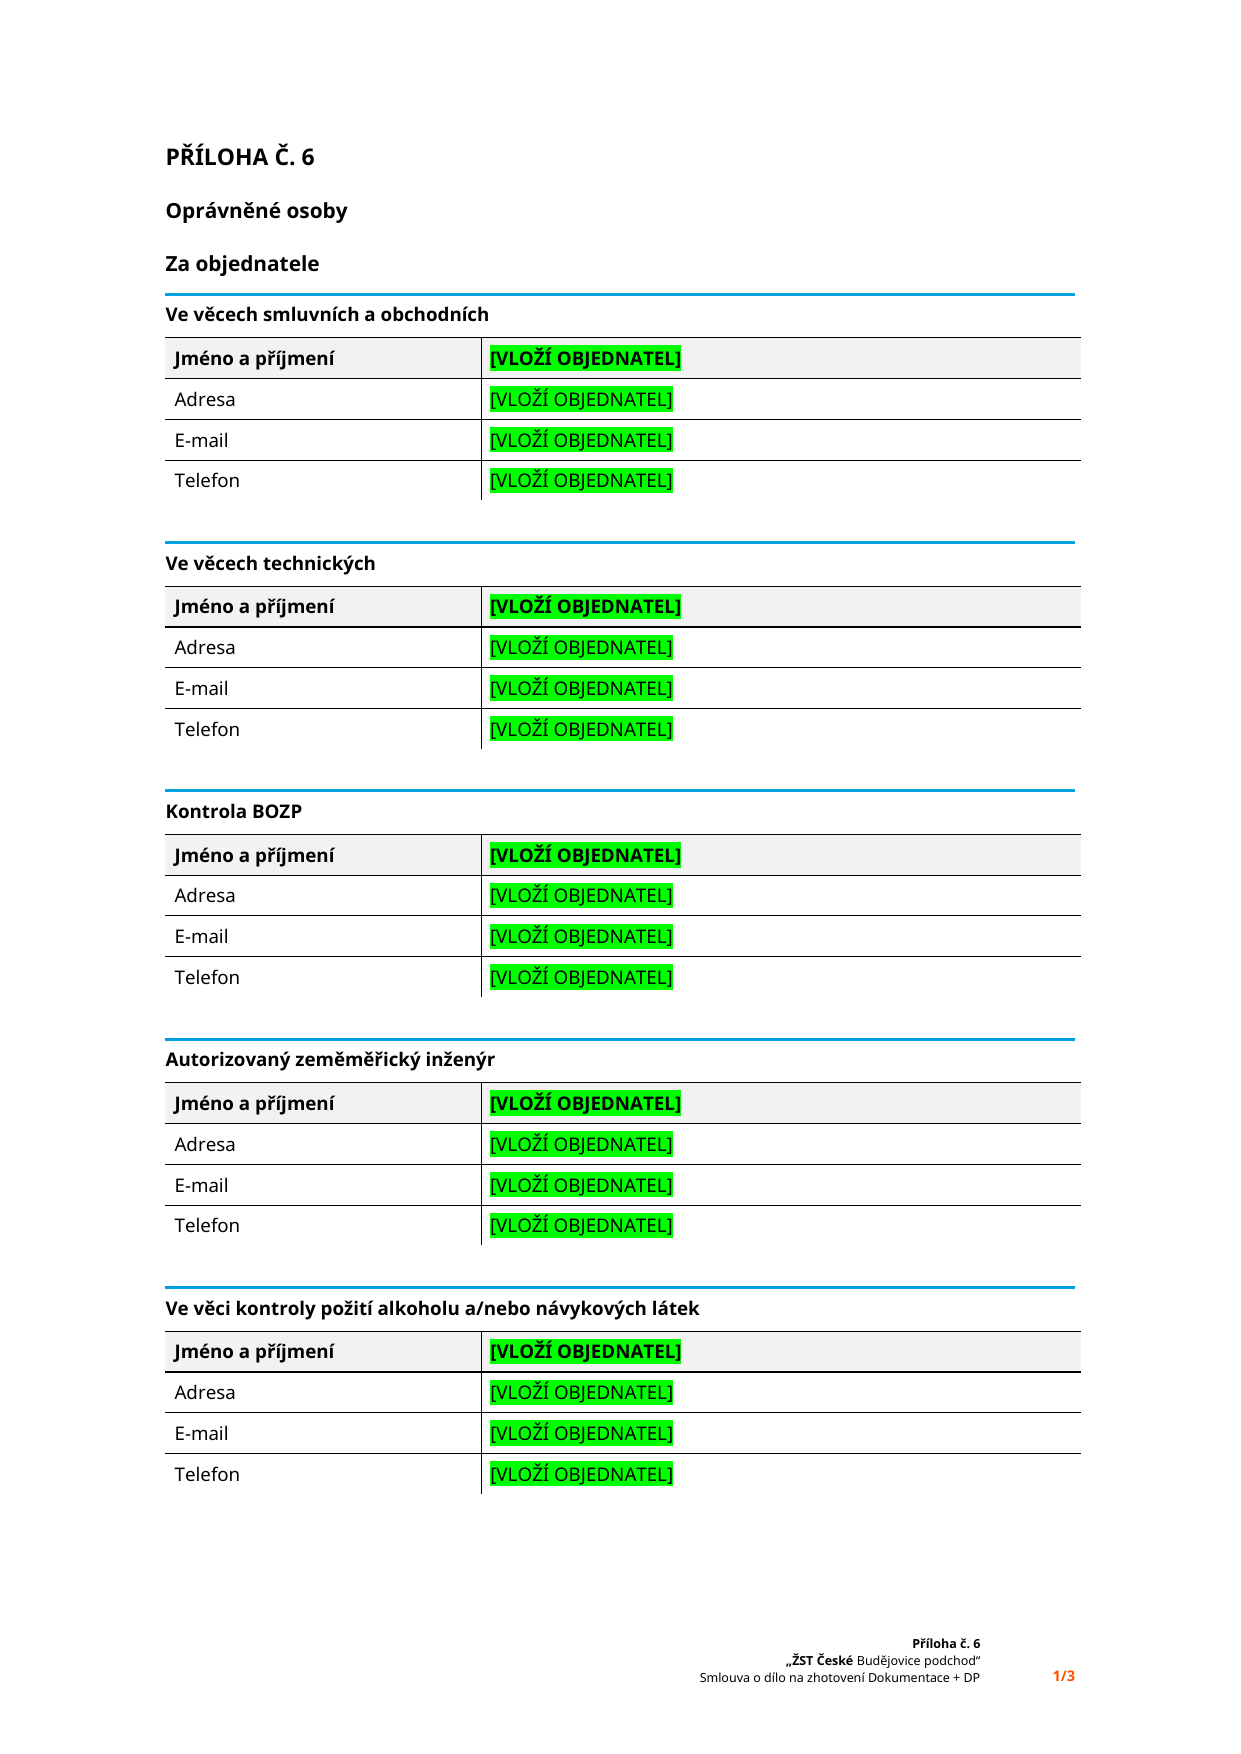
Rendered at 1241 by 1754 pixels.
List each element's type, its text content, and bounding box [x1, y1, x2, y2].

table_header [VLOŽÍ OBJEDNATEL] [482, 1332, 1081, 1371]
text Ve věcech smluvních a obchodních [165, 296, 1075, 327]
table_cell [VLOŽÍ OBJEDNATEL] [482, 628, 1081, 667]
table_header Jméno a příjmení [165, 835, 481, 875]
table_cell Adresa [165, 1373, 481, 1412]
table_cell Adresa [165, 628, 481, 667]
table_header [VLOŽÍ OBJEDNATEL] [482, 338, 1081, 378]
table_cell [VLOŽÍ OBJEDNATEL] [482, 1454, 1081, 1493]
table_cell E-mail [165, 1413, 481, 1453]
table_header [VLOŽÍ OBJEDNATEL] [482, 835, 1081, 875]
text Oprávněné osoby [165, 197, 1075, 225]
table_cell Telefon [165, 709, 481, 748]
table_header Jméno a příjmení [165, 338, 481, 378]
table_cell Telefon [165, 461, 481, 500]
table_cell [VLOŽÍ OBJEDNATEL] [482, 1124, 1081, 1164]
table_cell Telefon [165, 957, 481, 997]
table_cell Adresa [165, 379, 481, 419]
text Kontrola BOZP [165, 792, 1075, 824]
table_cell [VLOŽÍ OBJEDNATEL] [482, 379, 1081, 419]
table_cell [VLOŽÍ OBJEDNATEL] [482, 420, 1081, 459]
table_cell Adresa [165, 1124, 481, 1164]
table_cell Telefon [165, 1206, 481, 1245]
table_cell E-mail [165, 420, 481, 459]
table_cell [VLOŽÍ OBJEDNATEL] [482, 1206, 1081, 1245]
table_cell [VLOŽÍ OBJEDNATEL] [482, 1165, 1081, 1204]
table_cell E-mail [165, 916, 481, 956]
table_cell Telefon [165, 1454, 481, 1493]
table_cell [VLOŽÍ OBJEDNATEL] [482, 876, 1081, 915]
table_header Jméno a příjmení [165, 1332, 481, 1371]
table_cell [VLOŽÍ OBJEDNATEL] [482, 1373, 1081, 1412]
table_header Jméno a příjmení [165, 587, 481, 626]
table_cell E-mail [165, 1165, 481, 1204]
table_header [VLOŽÍ OBJEDNATEL] [482, 587, 1081, 626]
text Příloha č. 6 [165, 141, 1075, 173]
table_header Jméno a příjmení [165, 1083, 481, 1123]
table_cell [VLOŽÍ OBJEDNATEL] [482, 668, 1081, 708]
text Ve věcech technických [165, 544, 1075, 576]
text Za objednatele [165, 249, 1075, 277]
table_cell [VLOŽÍ OBJEDNATEL] [482, 461, 1081, 500]
table_cell [VLOŽÍ OBJEDNATEL] [482, 709, 1081, 748]
table_cell [VLOŽÍ OBJEDNATEL] [482, 957, 1081, 997]
text Ve věci kontroly požití alkoholu a/nebo návykových látek [165, 1289, 1075, 1321]
table_cell [VLOŽÍ OBJEDNATEL] [482, 1413, 1081, 1453]
table_cell [VLOŽÍ OBJEDNATEL] [482, 916, 1081, 956]
table_cell E-mail [165, 668, 481, 708]
table_cell Adresa [165, 876, 481, 915]
table_header [VLOŽÍ OBJEDNATEL] [482, 1083, 1081, 1123]
text Autorizovaný zeměměřický inženýr [165, 1041, 1075, 1072]
